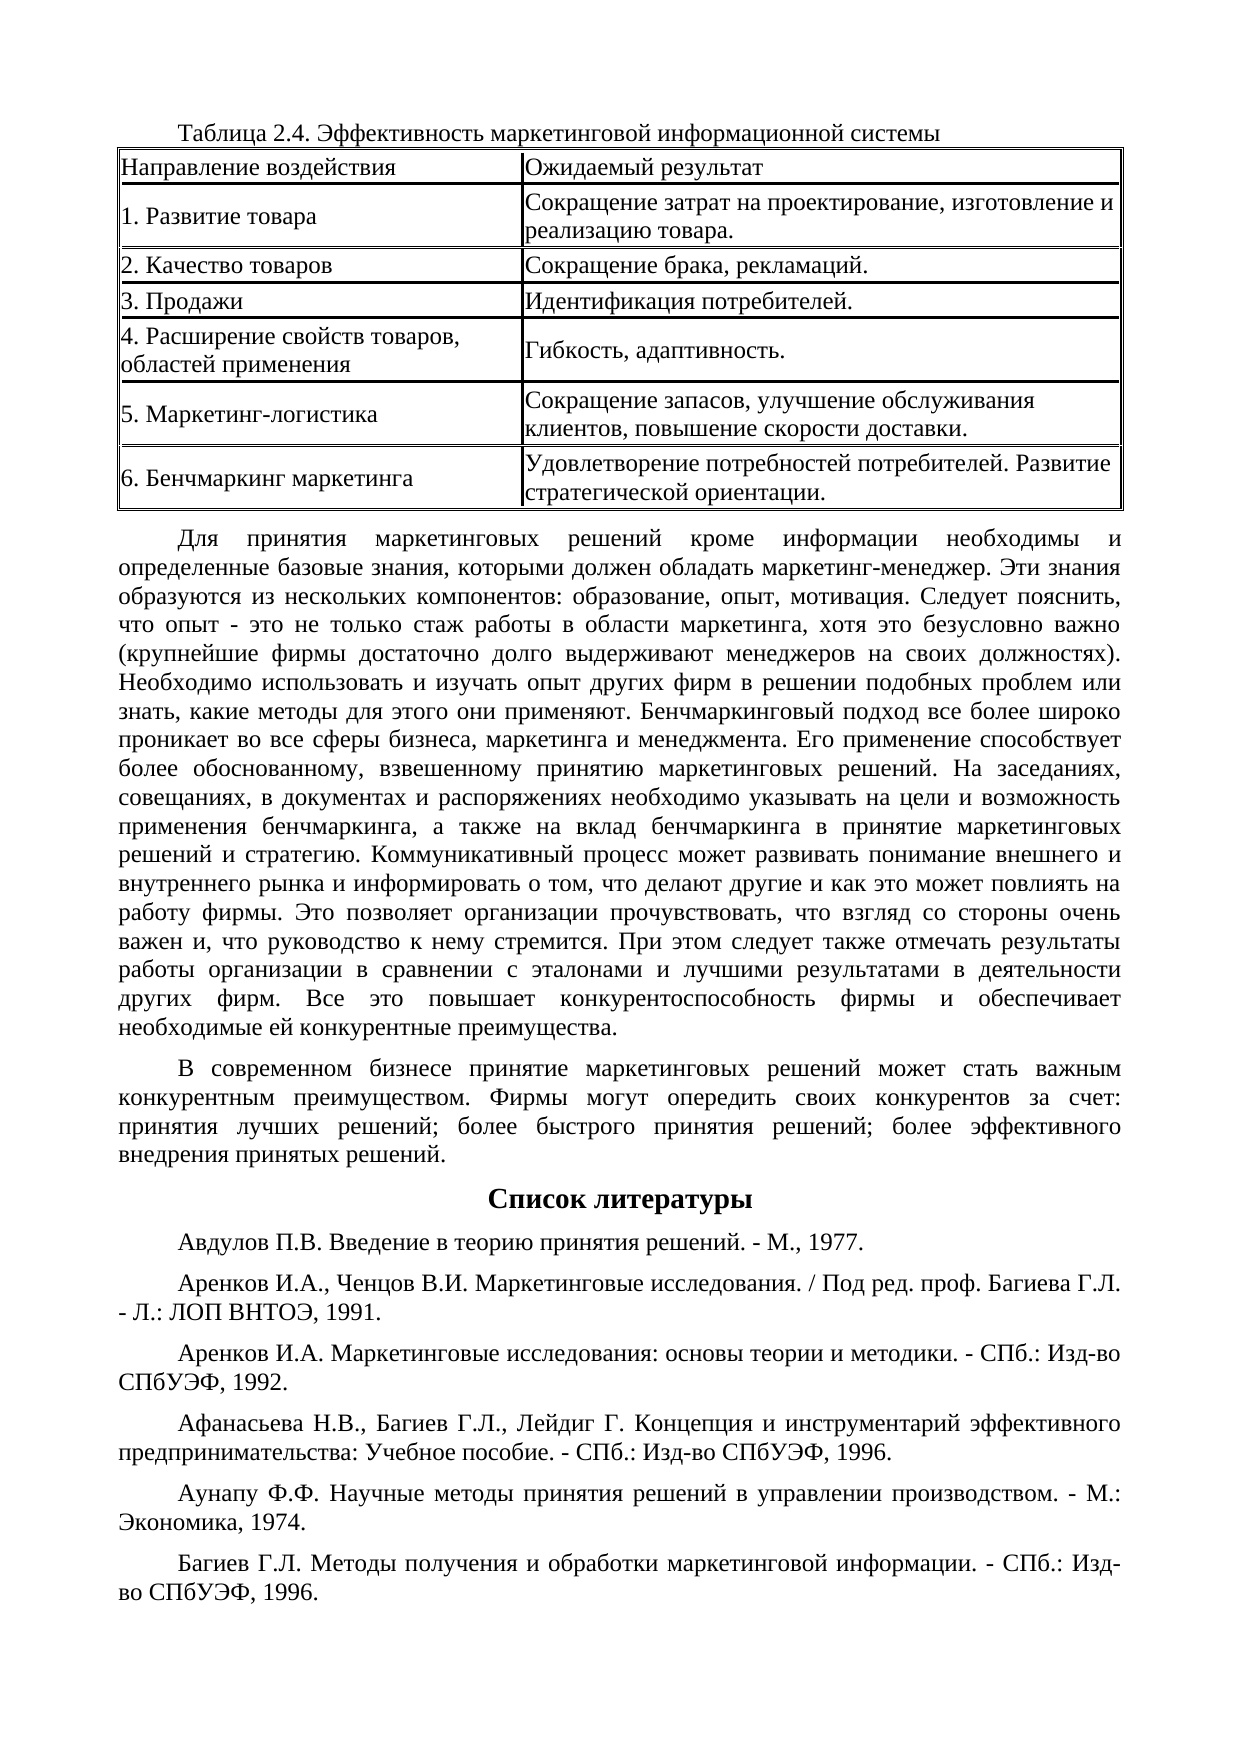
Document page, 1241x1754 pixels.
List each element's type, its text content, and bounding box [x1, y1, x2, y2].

text Список литературы [118, 1181, 1122, 1214]
table_cell 4. Расширение свойств товаров, областей применения [120, 316, 521, 380]
table_cell 6. Бенчмаркинг маркетинга [118, 444, 522, 508]
table_header Направление воздействия [120, 150, 522, 182]
text В современном бизнесе принятие маркетинговых решений может стать важным конкурентным преимуществом. Фирмы могут опередить своих конкурентов за счет: принятия лучших решений; более быстрого принятия решений; более эффективного внедрения принятых решений. [118, 1053, 1122, 1168]
table_cell Удовлетворение потребностей потребителей. Развитие стратегической ориентации. [522, 444, 1122, 508]
table_cell Гибкость, адаптивность. [524, 316, 1120, 380]
table_header Ожидаемый результат [522, 150, 1120, 182]
text Авдулов П.В. Введение в теорию принятия решений. - М., 1977. [118, 1227, 1122, 1256]
table_cell Сокращение затрат на проектирование, изготовление и реализацию товара. [524, 182, 1120, 246]
text Багиев Г.Л. Методы получения и обработки маркетинговой информации. - СПб.: Изд-во СПбУЭФ, 1996. [118, 1548, 1122, 1606]
text Для принятия маркетинговых решений кроме информации необходимы и определенные базовые знания, которыми должен обладать маркетинг-менеджер. Эти знания образуются из нескольких компонентов: образование, опыт, мотивация. Следует пояснить, что опыт - это не только стаж работы в области маркетинга, хотя это безусловно важно (крупнейшие фирмы достаточно долго выдерживают менеджеров на своих должностях). Необходимо использовать и изучать опыт других фирм в решении подобных проблем или знать, какие методы для этого они применяют. Бенчмаркинговый подход все более широко проникает во все сферы бизнеса, маркетинга и менеджмента. Его применение способствует более обоснованному, взвешенному принятию маркетинговых решений. На заседаниях, совещаниях, в документах и распоряжениях необходимо указывать на цели и возможность применения бенчмаркинга, а также на вклад бенчмаркинга в принятие маркетинговых решений и стратегию. Коммуникативный процесс может развивать понимание внешнего и внутреннего рынка и информировать о том, что делают другие и как это может повлиять на работу фирмы. Это позволяет организации прочувствовать, что взгляд со стороны очень важен и, что руководство к нему стремится. При этом следует также отмечать результаты работы организации в сравнении с эталонами и лучшими результатами в деятельности других фирм. Все это повышает конкурентоспособность фирмы и обеспечивает необходимые ей конкурентные преимущества. [118, 523, 1122, 1041]
table_cell 1. Развитие товара [120, 182, 521, 246]
table_cell Сокращение запасов, улучшение обслуживания клиентов, повышение скорости доставки. [524, 380, 1120, 444]
table_cell 2. Качество товаров [118, 246, 522, 281]
text Афанасьева Н.В., Багиев Г.Л., Лейдиг Г. Концепция и инструментарий эффективного предпринимательства: Учебное пособие. - СПб.: Изд-во СПбУЭФ, 1996. [118, 1408, 1122, 1466]
table_cell Сокращение брака, рекламаций. [522, 246, 1122, 281]
table_cell 3. Продажи [120, 281, 521, 316]
text Таблица 2.4. Эффективность маркетинговой информационной системы [118, 118, 1122, 147]
table_cell Идентификация потребителей. [524, 281, 1120, 316]
text Аренков И.А. Маркетинговые исследования: основы теории и методики. - СПб.: Изд-во СПбУЭФ, 1992. [118, 1338, 1122, 1396]
text Аренков И.А., Ченцов В.И. Маркетинговые исследования. / Под ред. проф. Багиева Г.Л. - Л.: ЛОП ВНТОЭ, 1991. [118, 1268, 1122, 1326]
table_cell 5. Маркетинг-логистика [120, 380, 521, 444]
text Аунапу Ф.Ф. Научные методы принятия решений в управлении производством. - М.: Экономика, 1974. [118, 1478, 1122, 1536]
